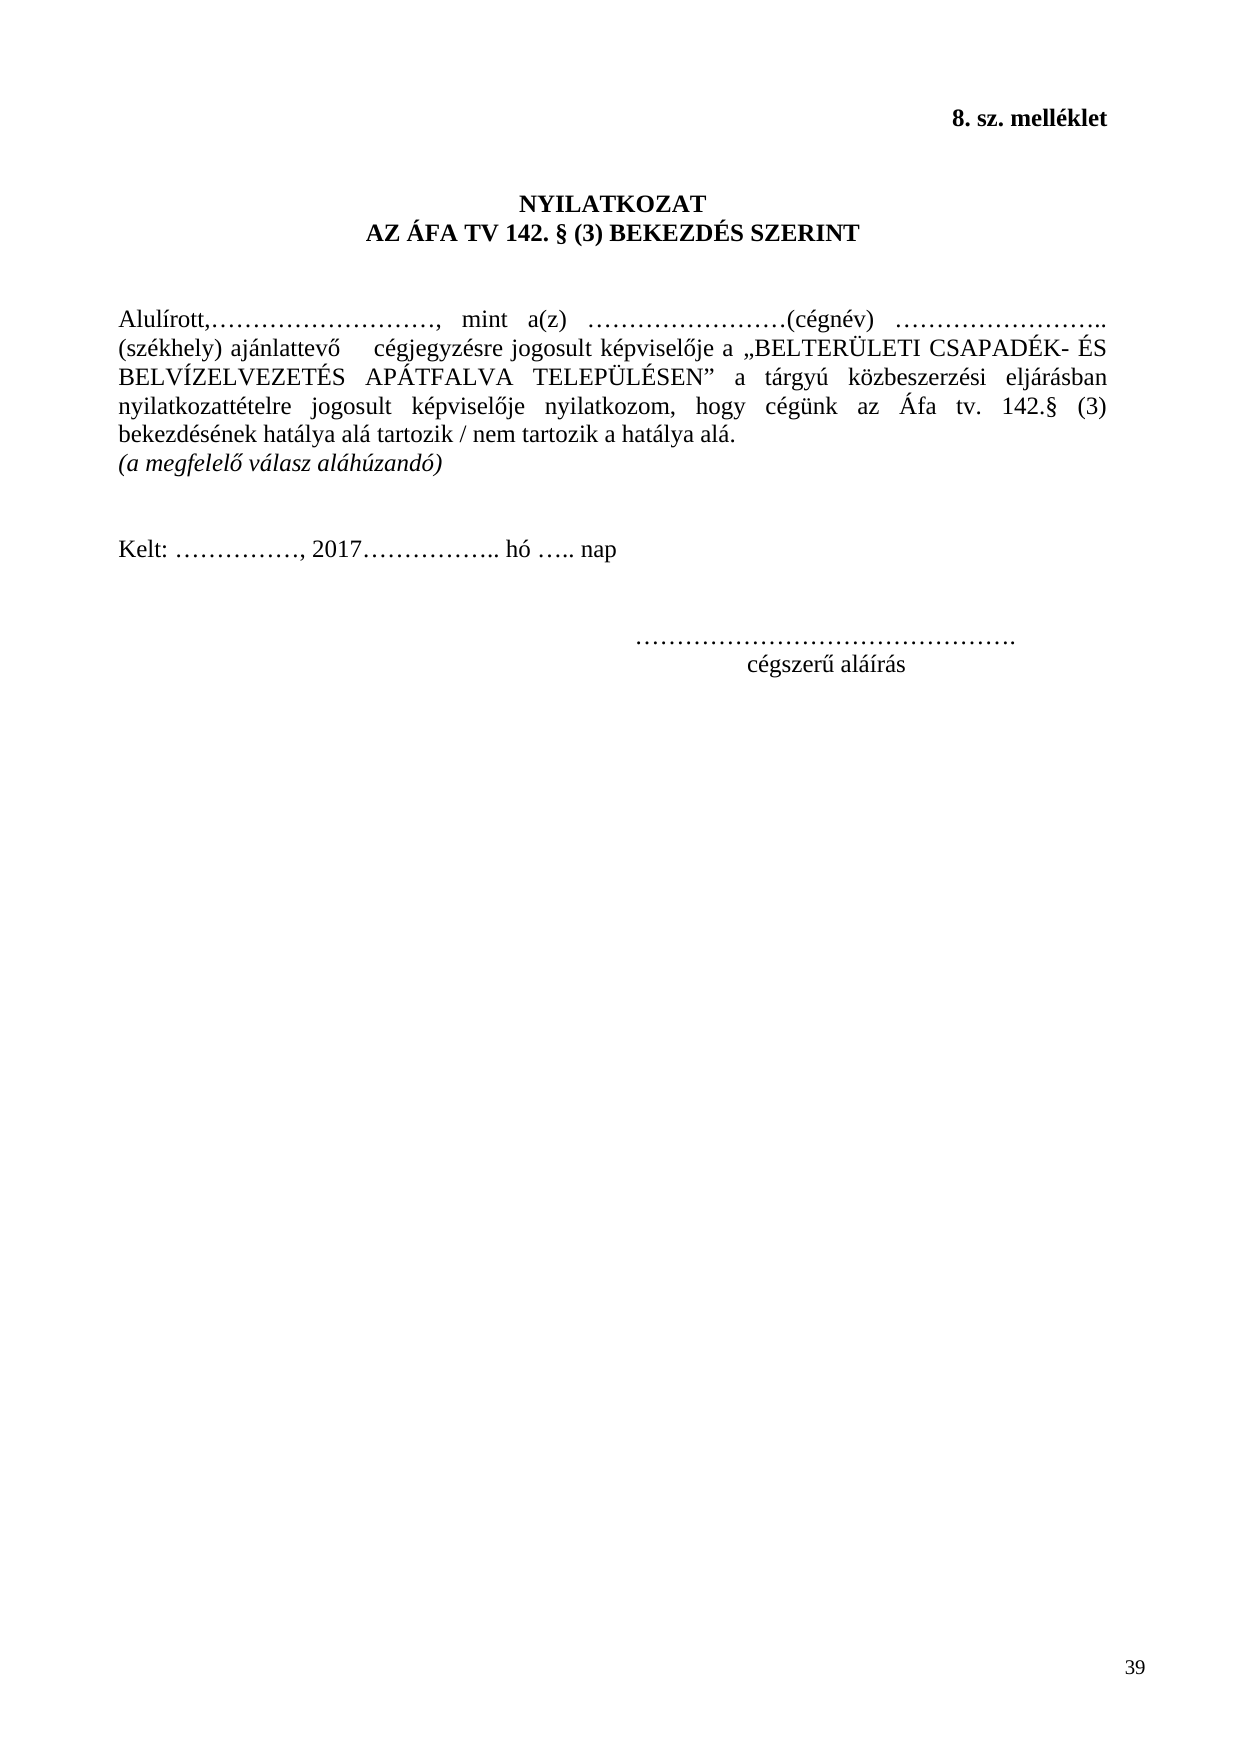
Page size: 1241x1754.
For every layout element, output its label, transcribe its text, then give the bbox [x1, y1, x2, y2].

subtitle NYILATKOZAT [118, 189, 1107, 218]
subtitle AZ ÁFA TV 142. § (3) BEKEZDÉS SZERINT [118, 218, 1107, 247]
text Kelt: ……………, 2017…………….. hó ….. nap [118, 534, 1107, 563]
subtitle (a megfelelő válasz aláhúzandó) [118, 448, 1107, 477]
text cégszerű aláírás [634, 649, 1107, 678]
text Alulírott,………………………, mint a(z) ……………………(cégnév) ……………………..(székhely) ajánlattevő cégjegyzésre jogosult képviselője a „Belterületi csapadék- és belvízelvezetés Apátfalva településen” a tárgyú közbeszerzési eljárásban nyilatkozattételre jogosult képviselője nyilatkozom, hogy cégünk az Áfa tv. 142.§ (3) bekezdésének hatálya alá tartozik / nem tartozik a hatálya alá. [118, 304, 1107, 448]
text 8. sz. melléklet [118, 103, 1107, 132]
text ………………………………………. [634, 621, 1107, 649]
